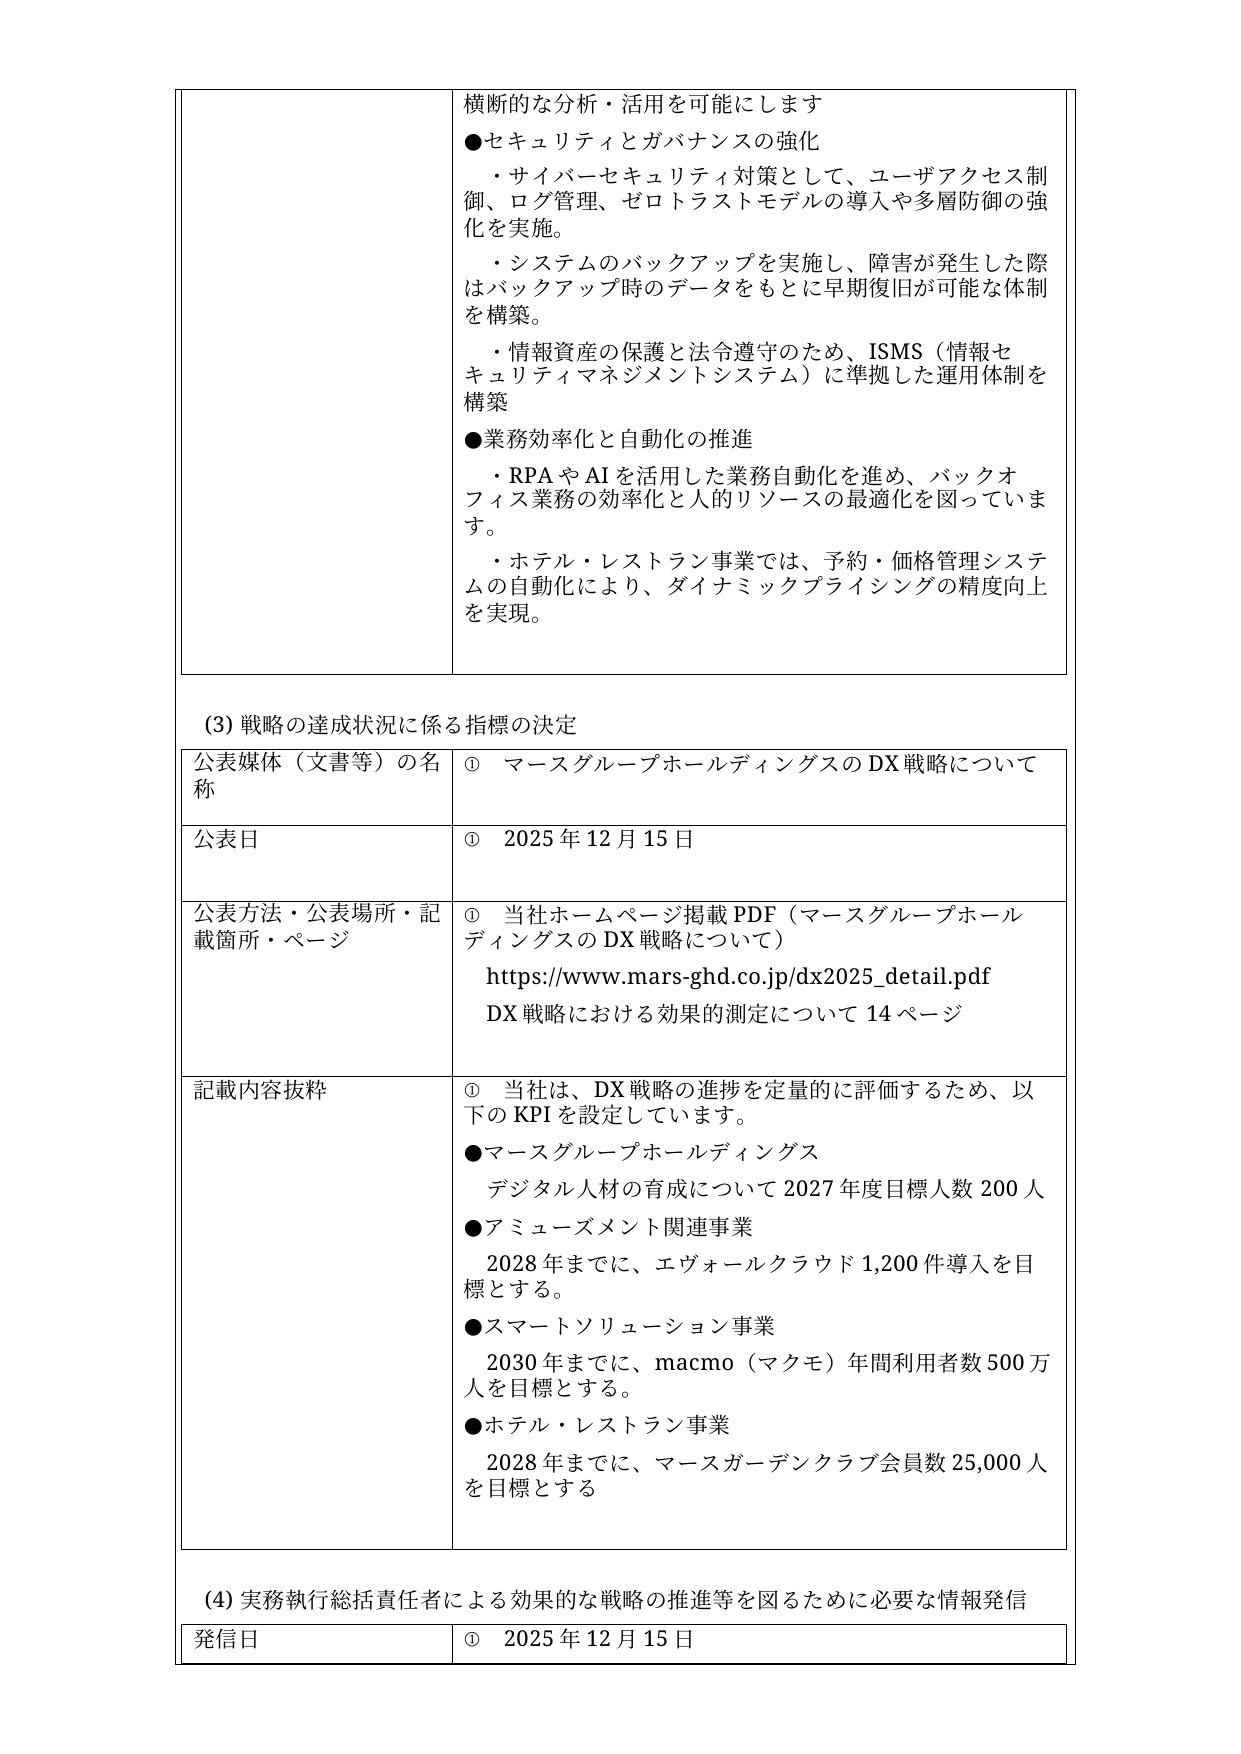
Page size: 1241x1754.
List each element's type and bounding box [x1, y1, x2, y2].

table_cell [176, 90, 1075, 1664]
